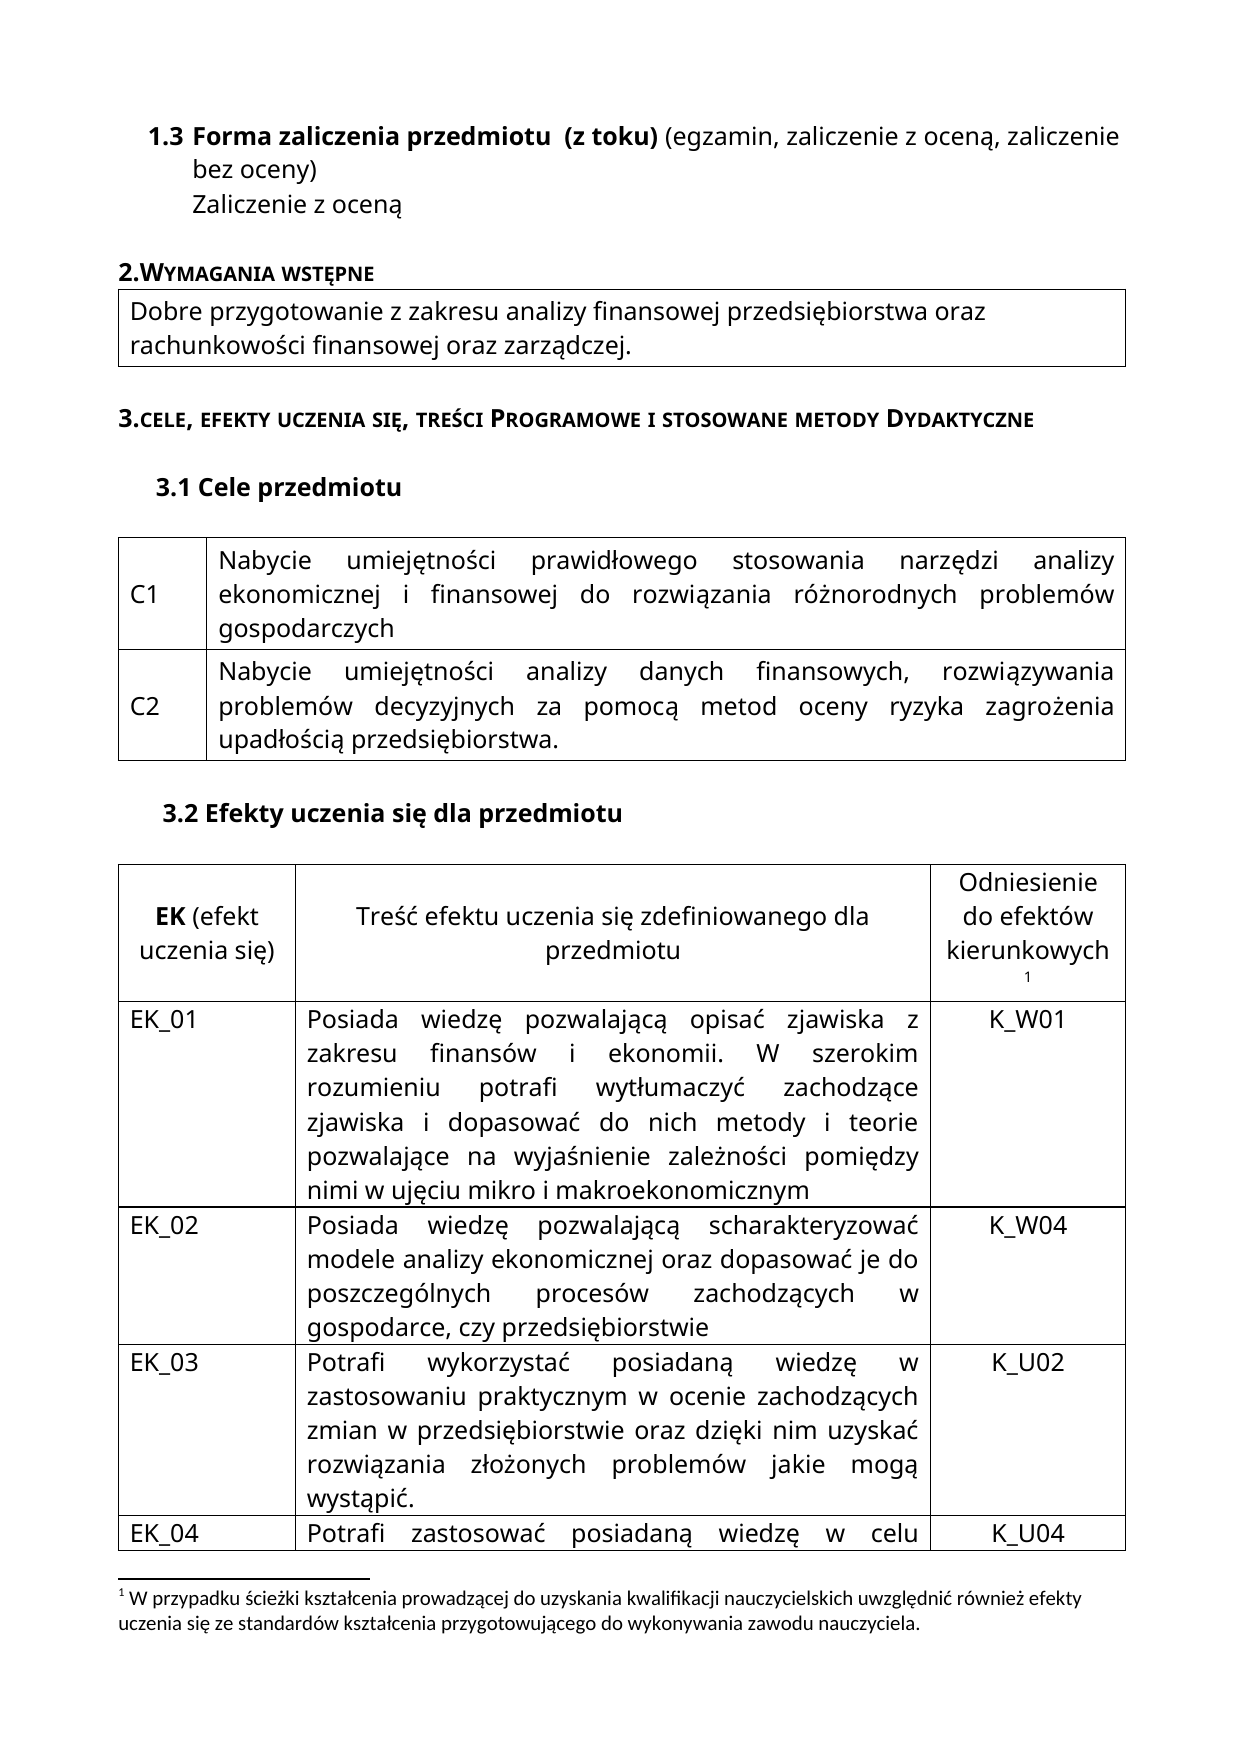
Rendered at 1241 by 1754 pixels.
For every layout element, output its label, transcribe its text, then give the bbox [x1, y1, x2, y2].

table_cell C2 [119, 650, 206, 760]
text Zaliczenie z oceną [148, 186, 1122, 220]
table_cell K_U04 [931, 1516, 1125, 1550]
table_header C1 [119, 538, 206, 649]
table_cell EK_02 [119, 1208, 295, 1344]
table_cell K_W04 [931, 1208, 1125, 1344]
table_header Odniesienie do efektów kierunkowych [931, 865, 1125, 1001]
table_header EK (efekt uczenia się) [119, 865, 295, 1001]
table_cell EK_01 [119, 1002, 295, 1206]
text 3.2 Efekty uczenia się dla przedmiotu [162, 796, 1122, 829]
table_cell Potrafi wykorzystać posiadaną wiedzę w zastosowaniu praktycznym w ocenie zachodzących zmian w przedsiębiorstwie oraz dzięki nim uzyskać rozwiązania złożonych problemów jakie mogą wystąpić. [296, 1345, 930, 1515]
table_cell Nabycie umiejętności analizy danych finansowych, rozwiązywania problemów decyzyjnych za pomocą metod oceny ryzyka zagrożenia upadłością przedsiębiorstwa. [207, 650, 1125, 760]
text 3.1 Cele przedmiotu [156, 469, 1122, 503]
table_cell K_W01 [931, 1002, 1125, 1206]
table_cell K_U02 [931, 1345, 1125, 1515]
table_header Dobre przygotowanie z zakresu analizy finansowej przedsiębiorstwa oraz rachunkowości finansowej oraz zarządczej. [119, 290, 1125, 366]
text 3.cele, efekty uczenia się, treści Programowe i stosowane metody Dydaktyczne [118, 401, 1122, 435]
table_header Nabycie umiejętności prawidłowego stosowania narzędzi analizy ekonomicznej i finansowej do rozwiązania różnorodnych problemów gospodarczych [207, 538, 1125, 649]
table_cell Posiada wiedzę pozwalającą opisać zjawiska z zakresu finansów i ekonomii. W szerokim rozumieniu potrafi wytłumaczyć zachodzące zjawiska i dopasować do nich metody i teorie pozwalające na wyjaśnienie zależności pomiędzy nimi w ujęciu mikro i makroekonomicznym [296, 1002, 930, 1206]
table_cell EK_04 [119, 1516, 295, 1550]
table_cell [296, 1516, 930, 1550]
table_cell EK_03 [119, 1345, 295, 1515]
text 2.Wymagania wstępne [118, 254, 1122, 288]
text 1.3 Forma zaliczenia przedmiotu (z toku) (egzamin, zaliczenie z oceną, zaliczenie bez oceny) [148, 118, 1122, 186]
table_header Treść efektu uczenia się zdefiniowanego dla przedmiotu [296, 865, 930, 1001]
table_cell Posiada wiedzę pozwalającą scharakteryzować modele analizy ekonomicznej oraz dopasować je do poszczególnych procesów zachodzących w gospodarce, czy przedsiębiorstwie [296, 1208, 930, 1344]
